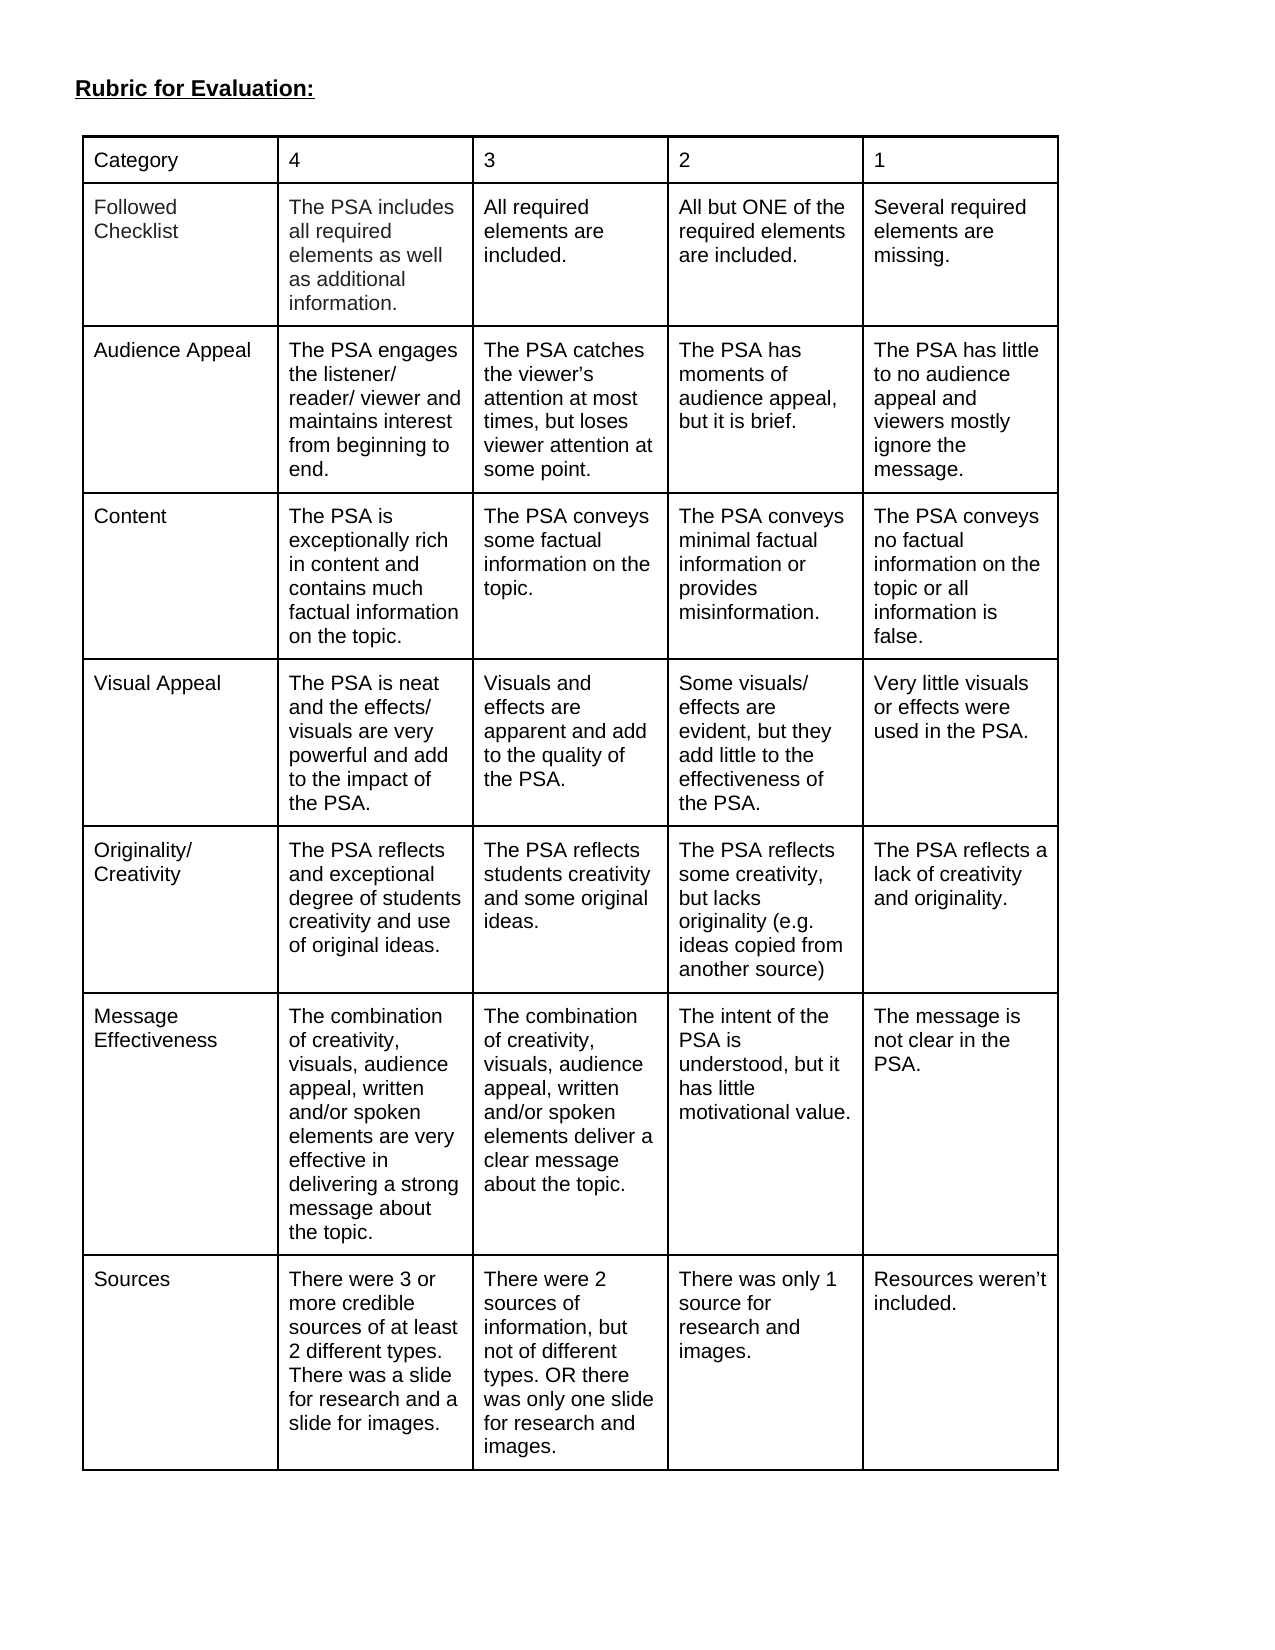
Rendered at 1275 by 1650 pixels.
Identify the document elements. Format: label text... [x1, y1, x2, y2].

table_cell The PSA is exceptionally rich in content and contains much factual information on the topic. [279, 494, 472, 658]
table_header 2 [669, 138, 862, 182]
table_cell Visual Appeal [84, 660, 277, 825]
table_cell The PSA has moments of audience appeal, but it is brief. [669, 327, 862, 492]
table_cell Some visuals/ effects are evident, but they add little to the effectiveness of the PSA. [669, 660, 862, 825]
table_cell The combination of creativity, visuals, audience appeal, written and/or spoken elements are very effective in delivering a strong message about the topic. [279, 994, 472, 1254]
table_cell The PSA is neat and the effects/ visuals are very powerful and add to the impact of the PSA. [279, 660, 472, 825]
table_cell Followed Checklist [84, 184, 277, 325]
table_cell The PSA reflects and exceptional degree of students creativity and use of original ideas. [279, 827, 472, 992]
table_cell The combination of creativity, visuals, audience appeal, written and/or spoken elements deliver a clear message about the topic. [474, 994, 667, 1254]
table_cell All required elements are included. [474, 184, 667, 325]
table_header Category [84, 138, 277, 182]
table_cell Resources weren’t included. [864, 1256, 1057, 1469]
table_cell The PSA includes all required elements as well as additional information. [279, 184, 472, 325]
table_cell There were 2 sources of information, but not of different types. OR there was only one slide for research and images. [474, 1256, 667, 1469]
table_header 1 [864, 138, 1057, 182]
table_cell The intent of the PSA is understood, but it has little motivational value. [669, 994, 862, 1254]
table_cell There was only 1 source for research and images. [669, 1256, 862, 1469]
table_cell There were 3 or more credible sources of at least 2 different types. There was a slide for research and a slide for images. [279, 1256, 472, 1469]
table_cell The PSA has little to no audience appeal and viewers mostly ignore the message. [864, 327, 1057, 492]
table_cell The PSA engages the listener/ reader/ viewer and maintains interest from beginning to end. [279, 327, 472, 492]
table_cell The PSA reflects some creativity, but lacks originality (e.g. ideas copied from another source) [669, 827, 862, 992]
table_cell Very little visuals or effects were used in the PSA. [864, 660, 1057, 825]
table_cell Content [84, 494, 277, 658]
table_cell Message Effectiveness [84, 994, 277, 1254]
table_cell The message is not clear in the PSA. [864, 994, 1057, 1254]
table_header 4 [279, 138, 472, 182]
table_cell The PSA reflects a lack of creativity and originality. [864, 827, 1057, 992]
table_cell The PSA conveys minimal factual information or provides misinformation. [669, 494, 862, 658]
table_header 3 [474, 138, 667, 182]
text Rubric for Evaluation: [75, 75, 1200, 101]
table_cell The PSA reflects students creativity and some original ideas. [474, 827, 667, 992]
table_cell Originality/ Creativity [84, 827, 277, 992]
table_cell Audience Appeal [84, 327, 277, 492]
table_cell The PSA catches the viewer’s attention at most times, but loses viewer attention at some point. [474, 327, 667, 492]
table_cell The PSA conveys some factual information on the topic. [474, 494, 667, 658]
table_cell Sources [84, 1256, 277, 1469]
table_cell Several required elements are missing. [864, 184, 1057, 325]
table_cell Visuals and effects are apparent and add to the quality of the PSA. [474, 660, 667, 825]
table_cell All but ONE of the required elements are included. [669, 184, 862, 325]
table_cell The PSA conveys no factual information on the topic or all information is false. [864, 494, 1057, 658]
